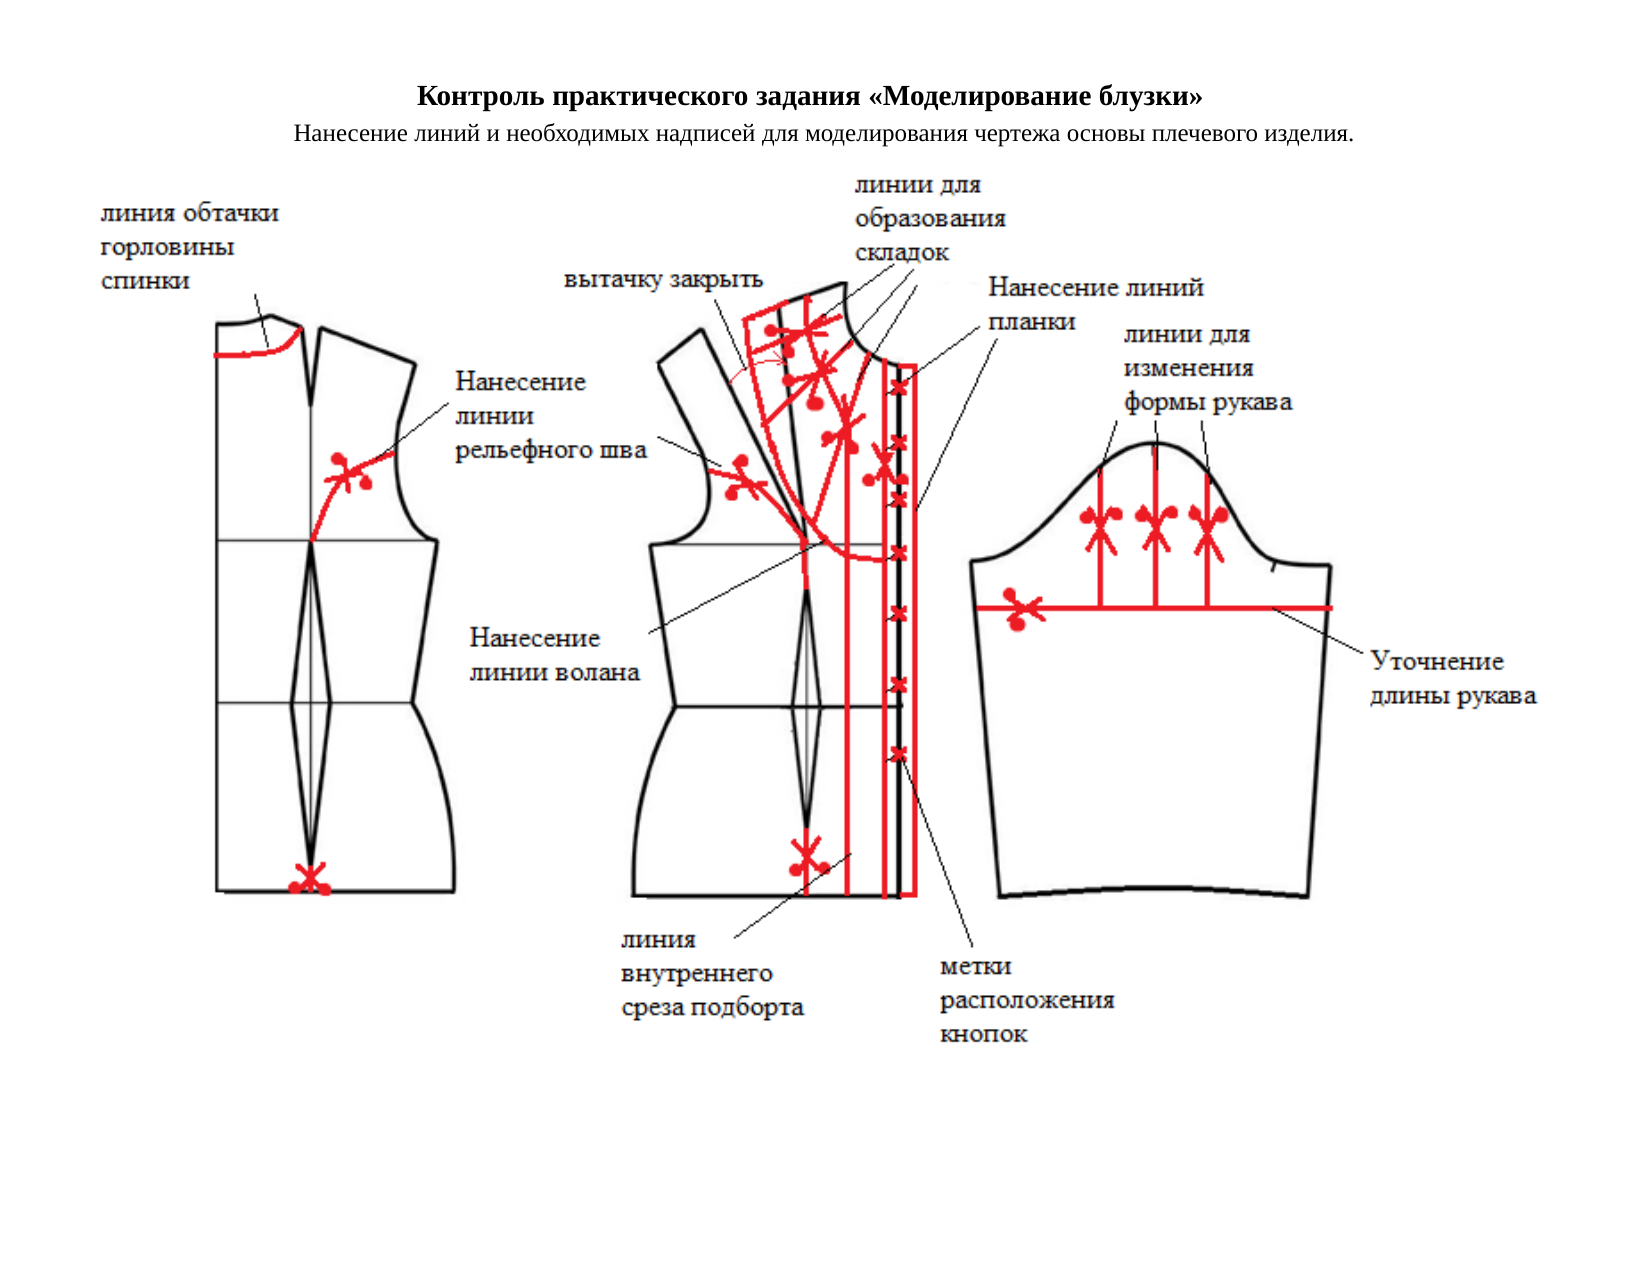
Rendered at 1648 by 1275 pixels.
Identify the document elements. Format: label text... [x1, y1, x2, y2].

subtitle Контроль практического задания «Моделирование блузки» [29, 79, 1591, 113]
picture [73, 168, 1574, 1060]
text Нанесение линий и необходимых надписей для моделирования чертежа основы плечевого изделия. [57, 119, 1590, 147]
